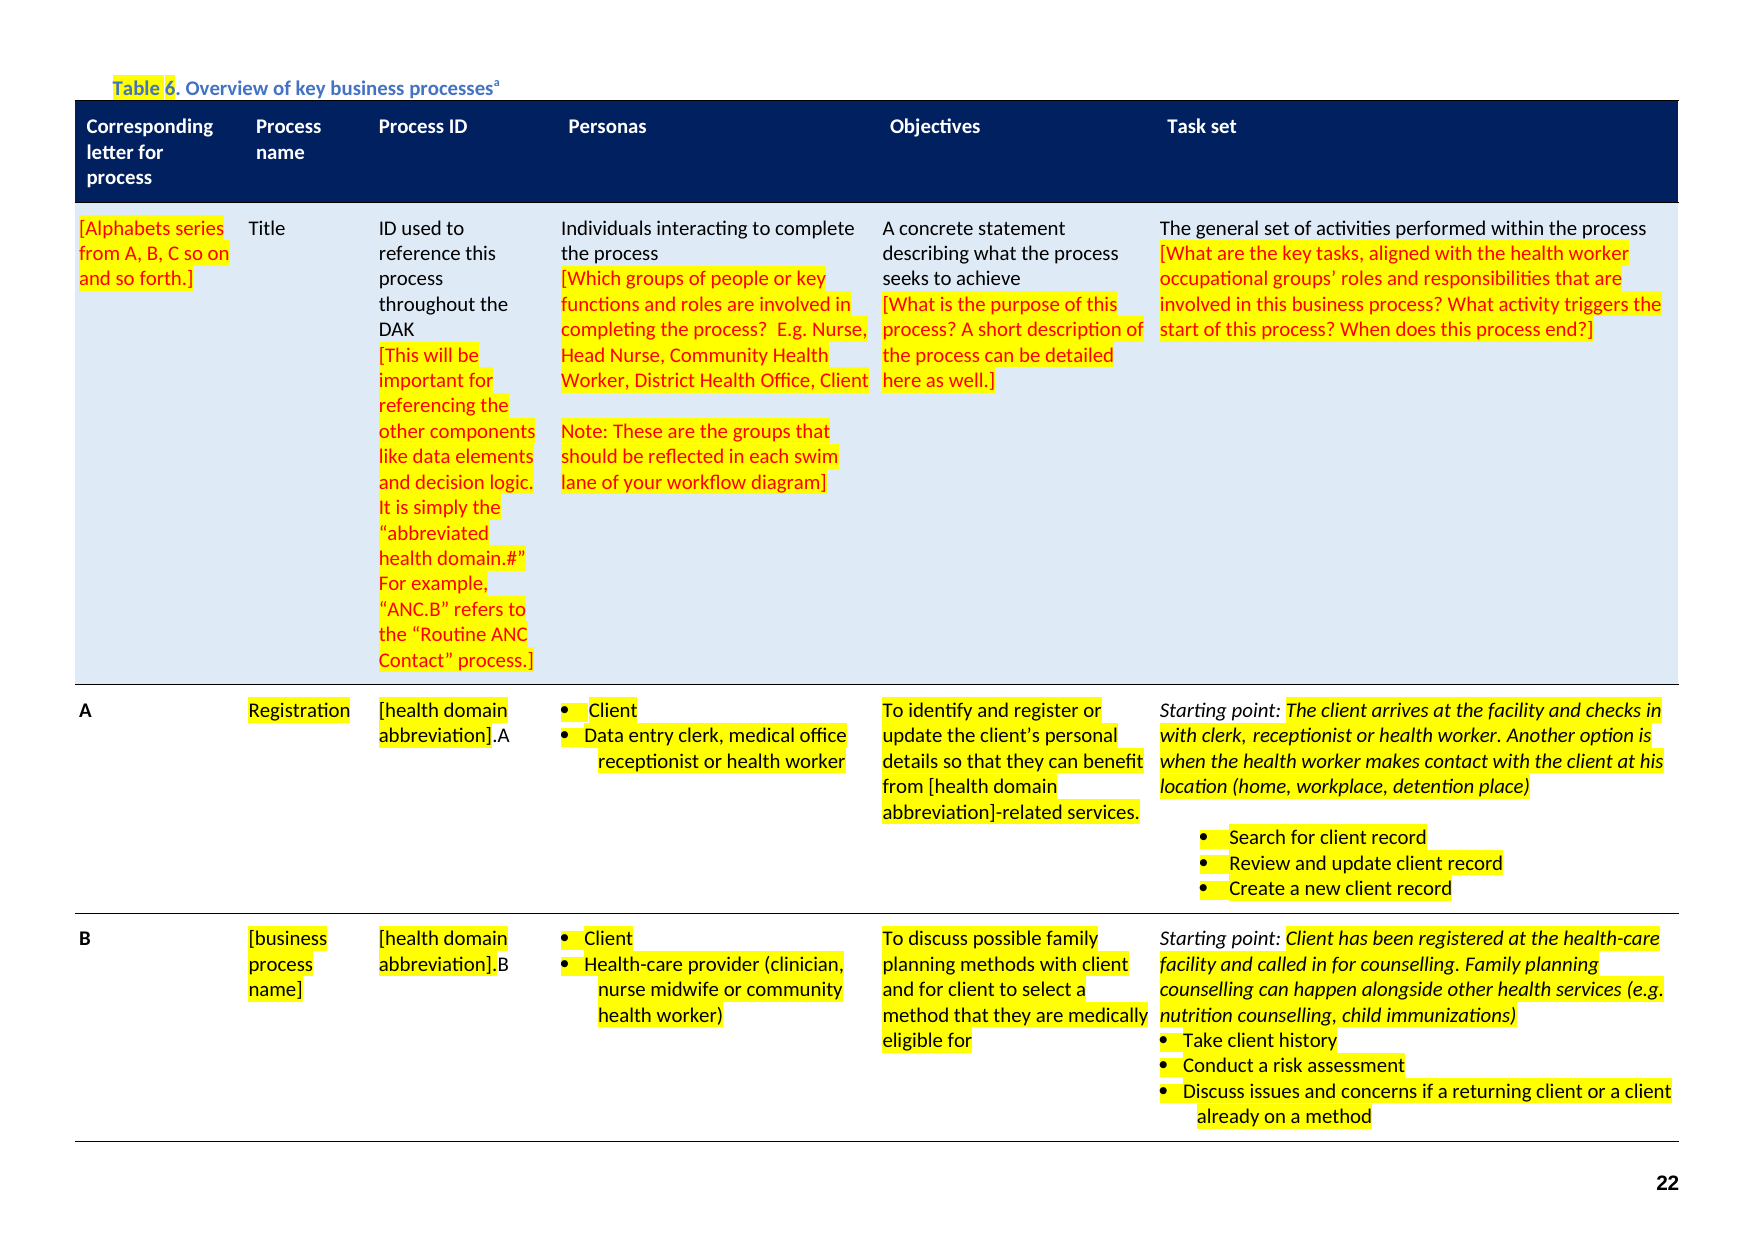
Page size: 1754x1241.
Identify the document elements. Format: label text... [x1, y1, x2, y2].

table_cell Client Health-care provider (clinician, nurse midwife or community health worker) [556, 914, 878, 1141]
table_cell Starting point: Client has been registered at the health-care facility and called in for counselling. Family planning counselling can happen alongside other health services (e.g. nutrition counselling, child immunizations) Take client history Conduct a risk assessment Discuss issues and concerns if a returning client or a client already on a method [1155, 914, 1678, 1141]
table_cell [business process name] [244, 914, 366, 1141]
text Table 6. Overview of key business processesa [175, 75, 1679, 100]
table_header Process ID [366, 101, 556, 202]
table_cell [health domain abbreviation].B [366, 914, 556, 1141]
table_header Task set [1155, 101, 1678, 202]
table_cell A concrete statement describing what the process seeks to achieve [What is the purpose of this process? A short description of the process can be detailed here as well.] [878, 203, 1155, 684]
table_cell The general set of activities performed within the process [What are the key tasks, aligned with the health worker occupational groups’ roles and responsibilities that are involved in this business process? What activity triggers the start of this process? When does this process end?] [1155, 203, 1678, 684]
table_cell Registration [244, 685, 366, 912]
table_cell Title [244, 203, 366, 684]
table_cell [Alphabets series from A, B, C so on and so forth.] [75, 203, 244, 684]
table_header Personas [556, 101, 878, 202]
table_cell To discuss possible family planning methods with client and for client to select a method that they are medically eligible for [878, 914, 1155, 1141]
table_cell [health domain abbreviation].A [366, 685, 556, 912]
table_header Corresponding letter for process [75, 101, 244, 202]
table_header Objectives [878, 101, 1155, 202]
table_cell To identify and register or update the client’s personal details so that they can benefit from [health domain abbreviation]-related services. [878, 685, 1155, 912]
table_cell ID used to reference this process throughout the DAK [This will be important for referencing the other components like data elements and decision logic. It is simply the “abbreviated health domain.#” For example, “ANC.B” refers to the “Routine ANC Contact” process.] [366, 203, 556, 684]
table_header Process name [244, 101, 366, 202]
table_cell B [75, 914, 244, 1141]
table_cell A [75, 685, 244, 912]
table_cell Starting point: The client arrives at the facility and checks in with clerk, receptionist or health worker. Another option is when the health worker makes contact with the client at his location (home, workplace, detention place) Search for client record Review and update client record Create a new client record [1155, 685, 1678, 912]
table_cell Client Data entry clerk, medical office receptionist or health worker [556, 685, 878, 912]
table_cell Individuals interacting to complete the process [Which groups of people or key functions and roles are involved in completing the process? E.g. Nurse, Head Nurse, Community Health Worker, District Health Office, Client Note: These are the groups that should be reflected in each swim lane of your workflow diagram] [556, 203, 878, 684]
